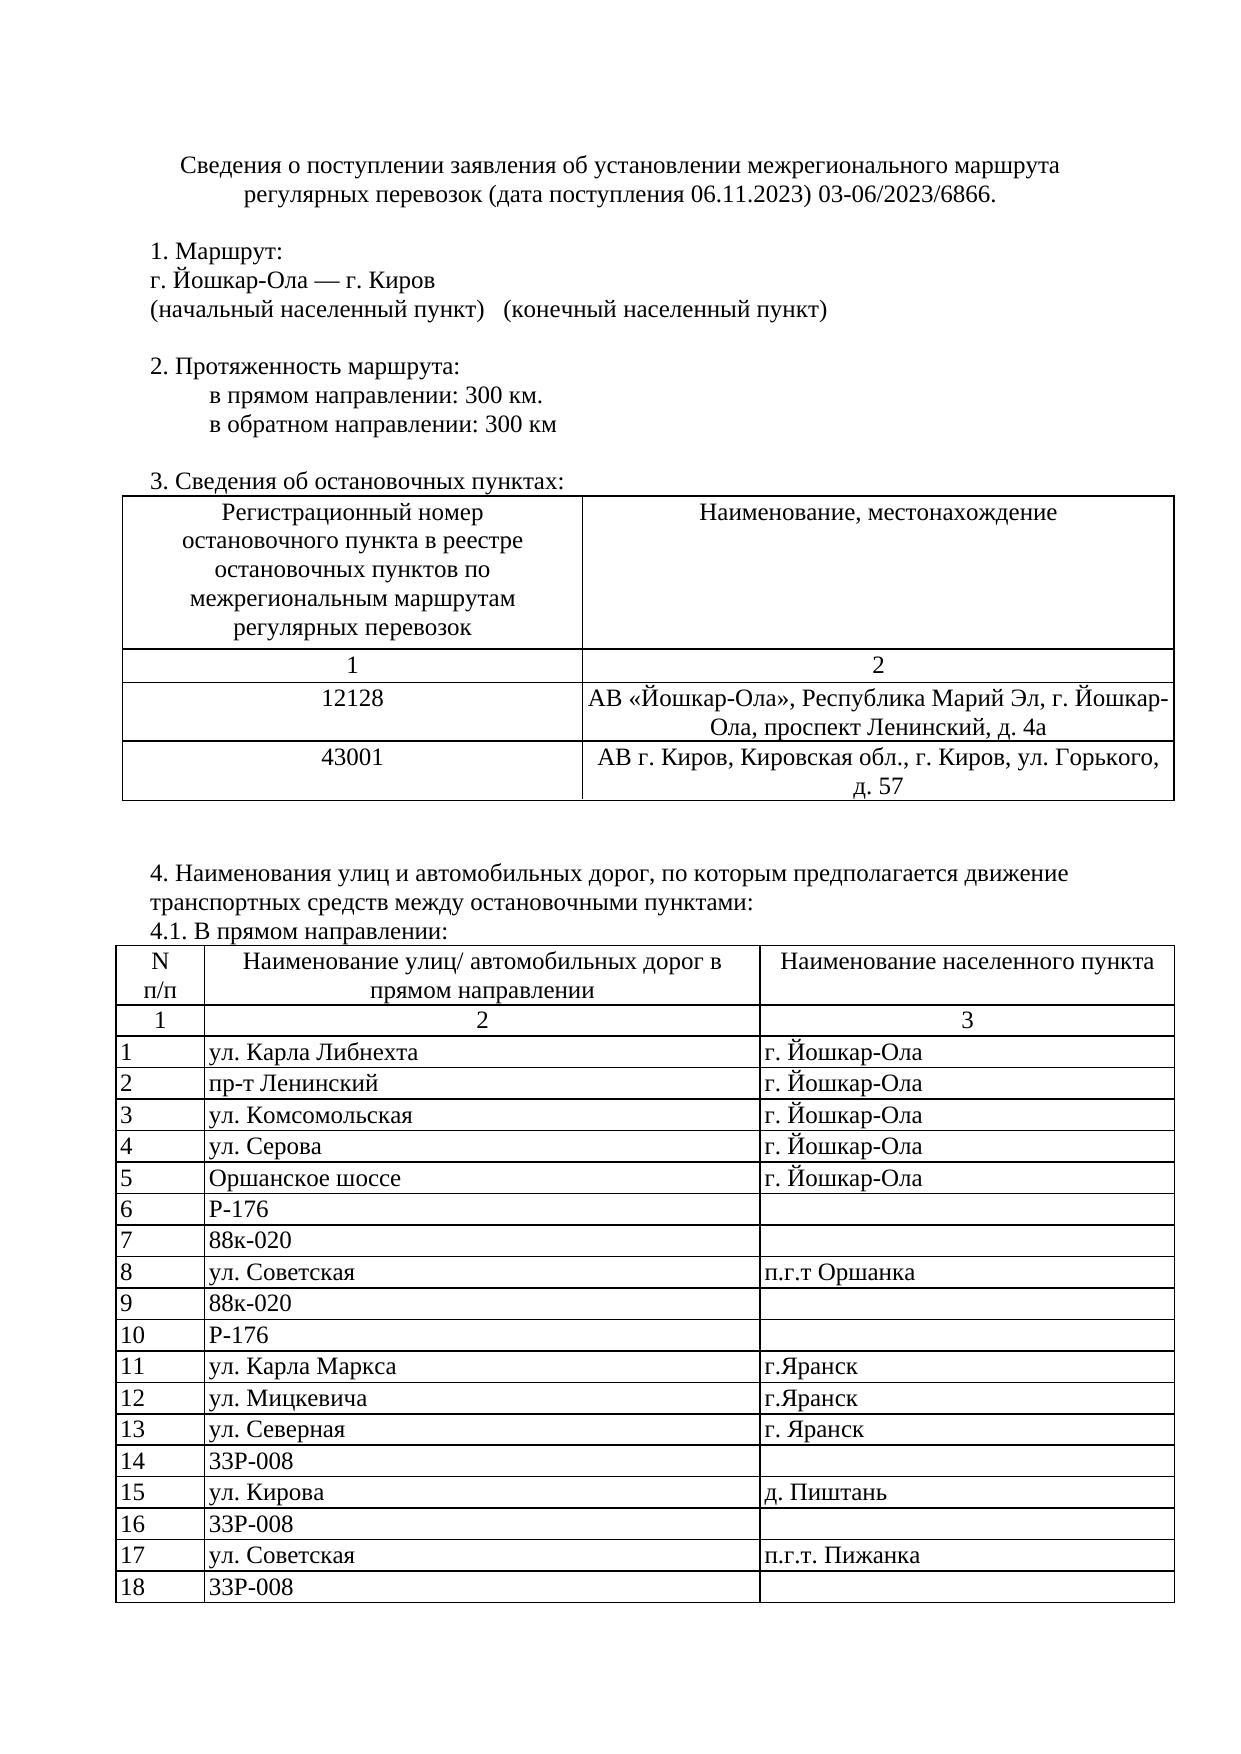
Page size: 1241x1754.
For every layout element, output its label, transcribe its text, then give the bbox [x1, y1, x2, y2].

table_cell Р-176 [205, 1194, 759, 1224]
text в прямом направлении: 300 км. [150, 380, 1090, 409]
text 4. Наименования улиц и автомобильных дорог, по которым предполагается движение транспортных средств между остановочными пунктами: [150, 858, 1090, 916]
table_cell [761, 1446, 1174, 1476]
table_cell 7 [117, 1226, 204, 1256]
text в обратном направлении: 300 км [150, 409, 1090, 437]
table_cell 10 [117, 1320, 204, 1350]
table_cell ул. Карла Либнехта [205, 1037, 759, 1067]
table_cell ул. Советская [205, 1540, 759, 1570]
table_cell 1 [117, 1037, 204, 1067]
table_cell 1 [123, 650, 582, 681]
table_cell г. Йошкар-Ола [761, 1100, 1174, 1130]
table_cell Оршанское шоссе [205, 1163, 759, 1193]
table_cell 16 [117, 1509, 204, 1539]
table_cell 12128 [123, 683, 582, 740]
table_cell 17 [117, 1540, 204, 1570]
table_cell г. Йошкар-Ола [761, 1068, 1174, 1098]
text 1. Маршрут: [150, 236, 1090, 265]
table_cell пр-т Ленинский [205, 1068, 759, 1098]
table_cell ул. Серова [205, 1131, 759, 1161]
table_cell ул. Северная [205, 1415, 759, 1444]
table_cell АВ «Йошкар-Ола», Республика Марий Эл, г. Йошкар-Ола, проспект Ленинский, д. 4а [583, 683, 1173, 740]
table_header N п/п [117, 946, 204, 1004]
table_cell 1 [117, 1006, 204, 1035]
text Сведения о поступлении заявления об установлении межрегионального маршрута регулярных перевозок (дата поступления 06.11.2023) 03-06/2023/6866. [150, 150, 1090, 207]
table_header Наименование населенного пункта [761, 946, 1174, 1004]
text 2. Протяженность маршрута: [150, 351, 1090, 380]
table_header Наименование улиц/ автомобильных дорог в прямом направлении [205, 946, 759, 1004]
table_cell 8 [117, 1257, 204, 1287]
table_cell 6 [117, 1194, 204, 1224]
table_cell 33Р-008 [205, 1446, 759, 1476]
table_cell п.г.т Оршанка [761, 1257, 1174, 1287]
table_cell 4 [117, 1131, 204, 1161]
table_cell АВ г. Киров, Кировская обл., г. Киров, ул. Горького, д. 57 [583, 742, 1173, 799]
table_cell 5 [117, 1163, 204, 1193]
table_cell [761, 1289, 1174, 1318]
table_cell 33Р-008 [205, 1572, 759, 1602]
text г. Йошкар-Ола — г. Киров [150, 265, 1090, 294]
text 4.1. В прямом направлении: [150, 916, 1090, 945]
table_cell 12 [117, 1383, 204, 1413]
table_cell г. Йошкар-Ола [761, 1163, 1174, 1193]
table_cell ул. Кирова [205, 1477, 759, 1507]
text 3. Сведения об остановочных пунктах: [150, 466, 1090, 495]
table_cell 18 [117, 1572, 204, 1602]
table_header Регистрационный номер остановочного пункта в реестре остановочных пунктов по межрегиональным маршрутам регулярных перевозок [123, 497, 582, 648]
table_cell 33Р-008 [205, 1509, 759, 1539]
table_cell [761, 1320, 1174, 1350]
table_cell г.Яранск [761, 1352, 1174, 1381]
table_cell [761, 1509, 1174, 1539]
table_cell [761, 1572, 1174, 1602]
table_cell п.г.т. Пижанка [761, 1540, 1174, 1570]
table_cell 2 [583, 650, 1173, 681]
table_cell г. Яранск [761, 1415, 1174, 1444]
table_cell 3 [117, 1100, 204, 1130]
table_cell ул. Мицкевича [205, 1383, 759, 1413]
table_cell 88к-020 [205, 1226, 759, 1256]
table_cell [761, 1226, 1174, 1256]
table_cell ул. Карла Маркса [205, 1352, 759, 1381]
table_cell 13 [117, 1415, 204, 1444]
table_cell [761, 1194, 1174, 1224]
table_cell г.Яранск [761, 1383, 1174, 1413]
table_cell 43001 [123, 742, 582, 799]
table_cell 2 [117, 1068, 204, 1098]
table_cell 88к-020 [205, 1289, 759, 1318]
table_cell 11 [117, 1352, 204, 1381]
table_cell д. Пиштань [761, 1477, 1174, 1507]
table_cell 15 [117, 1477, 204, 1507]
text (начальный населенный пункт) (конечный населенный пункт) [150, 294, 1090, 322]
table_cell г. Йошкар-Ола [761, 1131, 1174, 1161]
table_cell 14 [117, 1446, 204, 1476]
table_cell ул. Комсомольская [205, 1100, 759, 1130]
table_cell г. Йошкар-Ола [761, 1037, 1174, 1067]
table_cell 2 [205, 1006, 759, 1035]
table_cell Р-176 [205, 1320, 759, 1350]
table_cell ул. Советская [205, 1257, 759, 1287]
table_header Наименование, местонахождение [583, 497, 1173, 648]
table_cell 3 [761, 1006, 1174, 1035]
table_cell 9 [117, 1289, 204, 1318]
